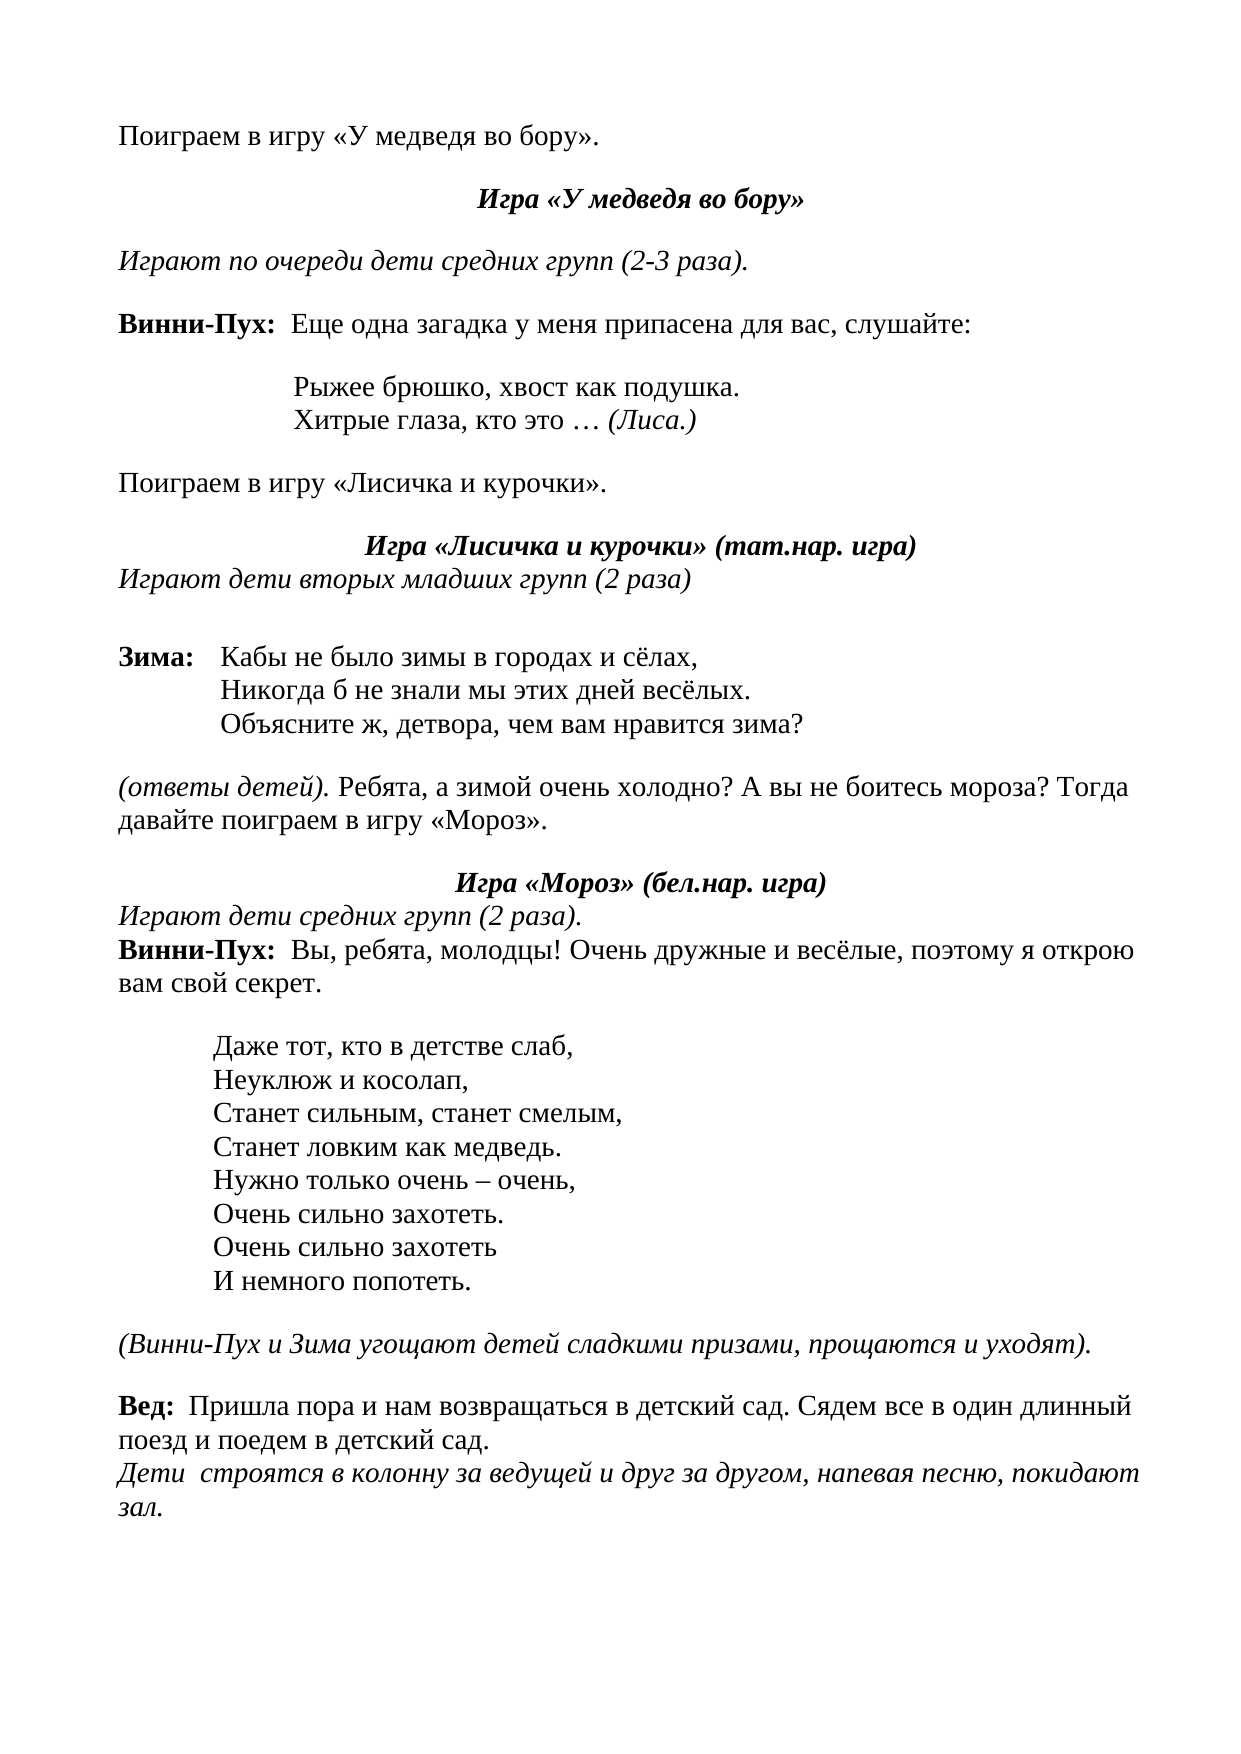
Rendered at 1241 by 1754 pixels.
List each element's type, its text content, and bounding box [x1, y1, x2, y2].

text Зима: Кабы не было зимы в городах и сёлах, Никогда б не знали мы этих дней весёлых. Объясните ж, детвора, чем вам нравится зима? [118, 639, 1167, 739]
text Даже тот, кто в детстве слаб, Неуклюж и косолап, Станет сильным, станет смелым, Станет ловким как медведь. Нужно только очень – очень, Очень сильно захотеть. Очень сильно захотеть И немного попотеть. [118, 1028, 1167, 1297]
text Винни-Пух: Еще одна загадка у меня припасена для вас, слушайте: [118, 306, 1167, 340]
text Игра «У медведя во бору» [118, 181, 1167, 214]
text Играют дети средних групп (2 раза). Винни-Пух: Вы, ребята, молодцы! Очень дружные и весёлые, поэтому я открою вам свой секрет. [118, 898, 1167, 999]
text Поиграем в игру «У медведя во бору». [118, 118, 1167, 152]
text Игра «Мороз» (бел.нар. игра) [118, 865, 1167, 898]
text Играют дети вторых младших групп (2 раза) [118, 561, 1167, 595]
text (ответы детей). Ребята, а зимой очень холодно? А вы не боитесь мороза? Тогда давайте поиграем в игру «Мороз». [118, 769, 1167, 836]
text Вед: Пришла пора и нам возвращаться в детский сад. Сядем все в один длинный поезд и поедем в детский сад. Дети строятся в колонну за ведущей и друг за другом, напевая песню, покидают зал. [118, 1388, 1167, 1523]
text Рыжее брюшко, хвост как подушка. Хитрые глаза, кто это … (Лиса.) [118, 369, 1167, 436]
text Поиграем в игру «Лисичка и курочки». [118, 465, 1167, 499]
text Играют по очереди дети средних групп (2-3 раза). [118, 243, 1167, 277]
text (Винни-Пух и Зима угощают детей сладкими призами, прощаются и уходят). [118, 1326, 1167, 1359]
text Игра «Лисичка и курочки» (тат.нар. игра) [118, 528, 1167, 561]
